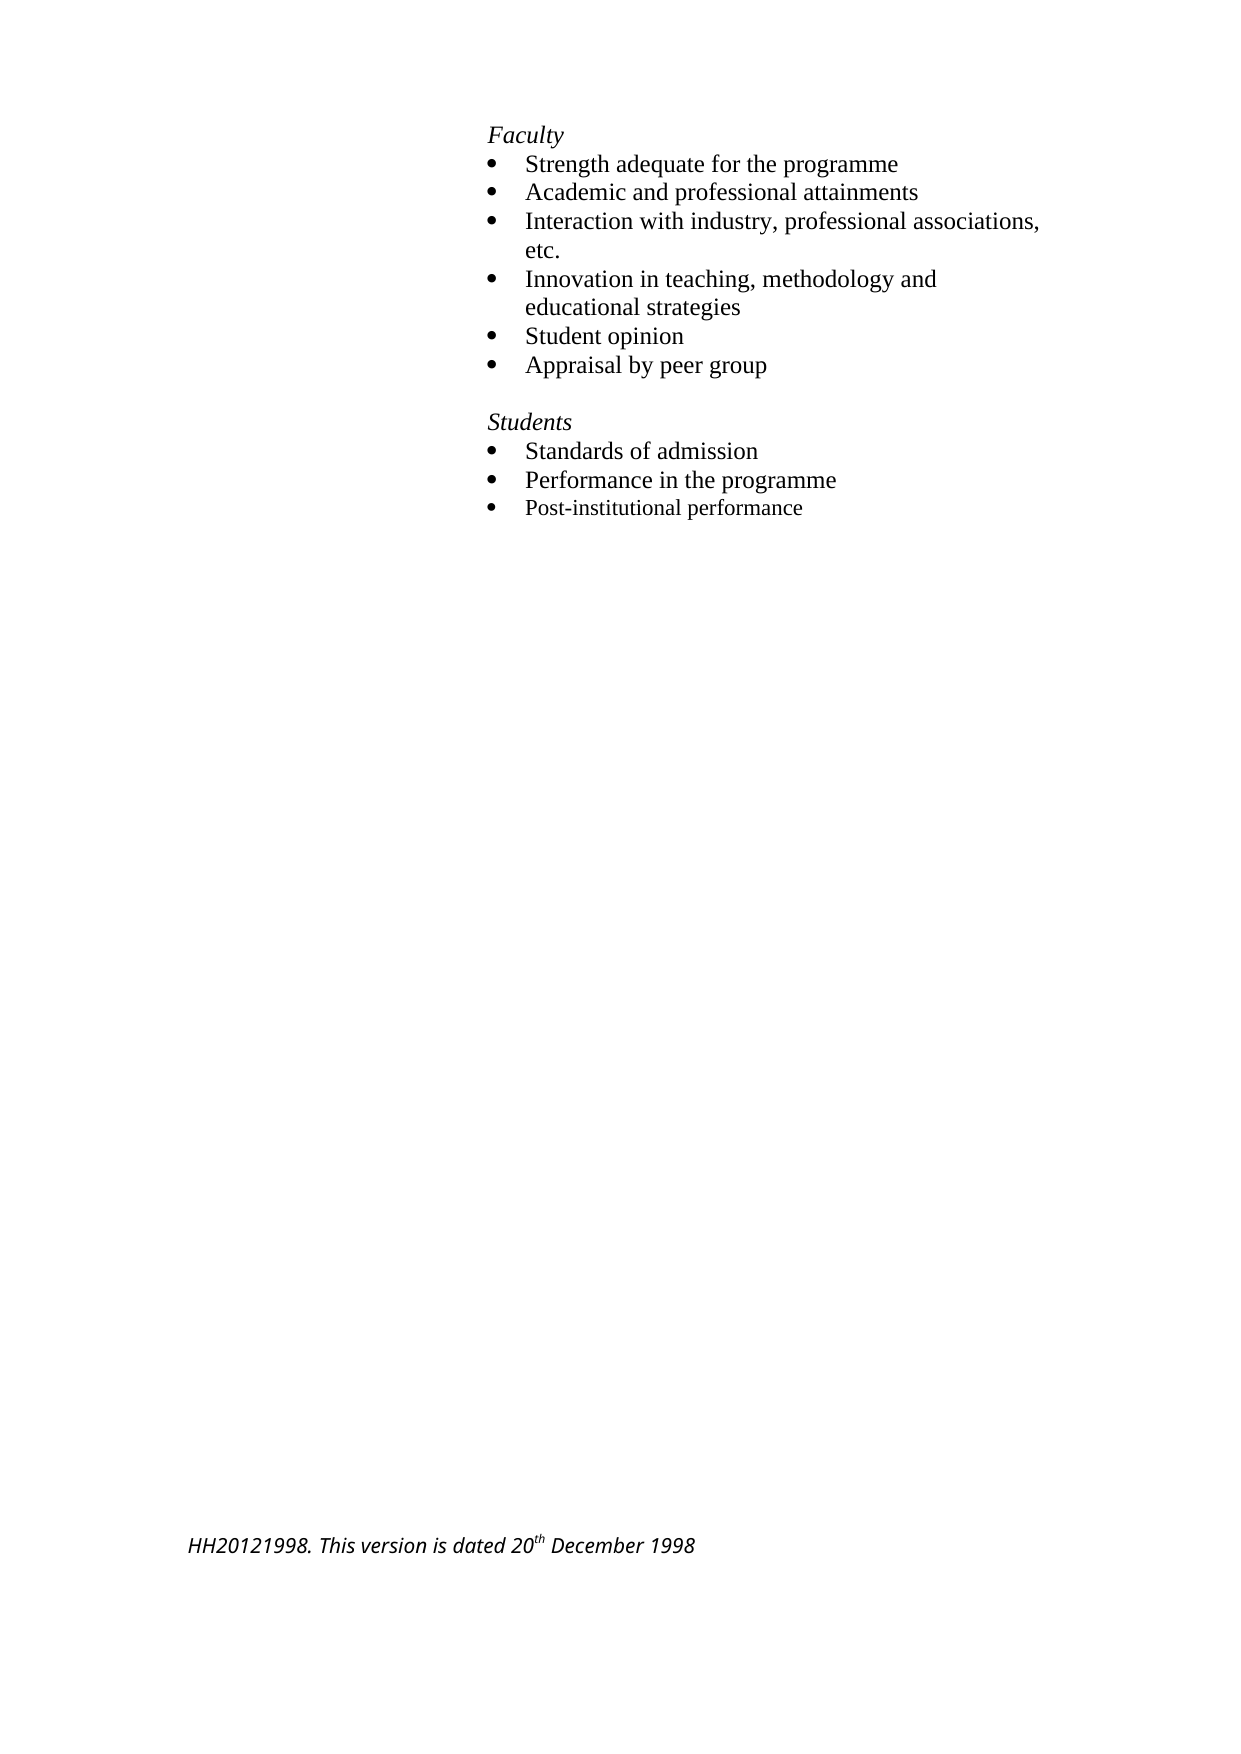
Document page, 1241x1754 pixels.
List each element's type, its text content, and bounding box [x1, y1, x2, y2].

list Academic and professional attainments [487, 177, 1053, 206]
list Appraisal by peer group [487, 350, 1053, 379]
list Student opinion [487, 321, 1053, 350]
list Strength adequate for the programme [487, 149, 1053, 177]
text Students [487, 407, 1053, 436]
text HH20121998. This version is dated 20th December 1998 [187, 1531, 1053, 1559]
list Performance in the programme [487, 465, 1053, 494]
list Standards of admission [487, 436, 1053, 465]
list Post-institutional performance [487, 494, 1053, 520]
list Innovation in teaching, methodology and educational strategies [487, 264, 1053, 321]
text Faculty [487, 120, 1053, 149]
list Interaction with industry, professional associations, etc. [487, 206, 1053, 264]
